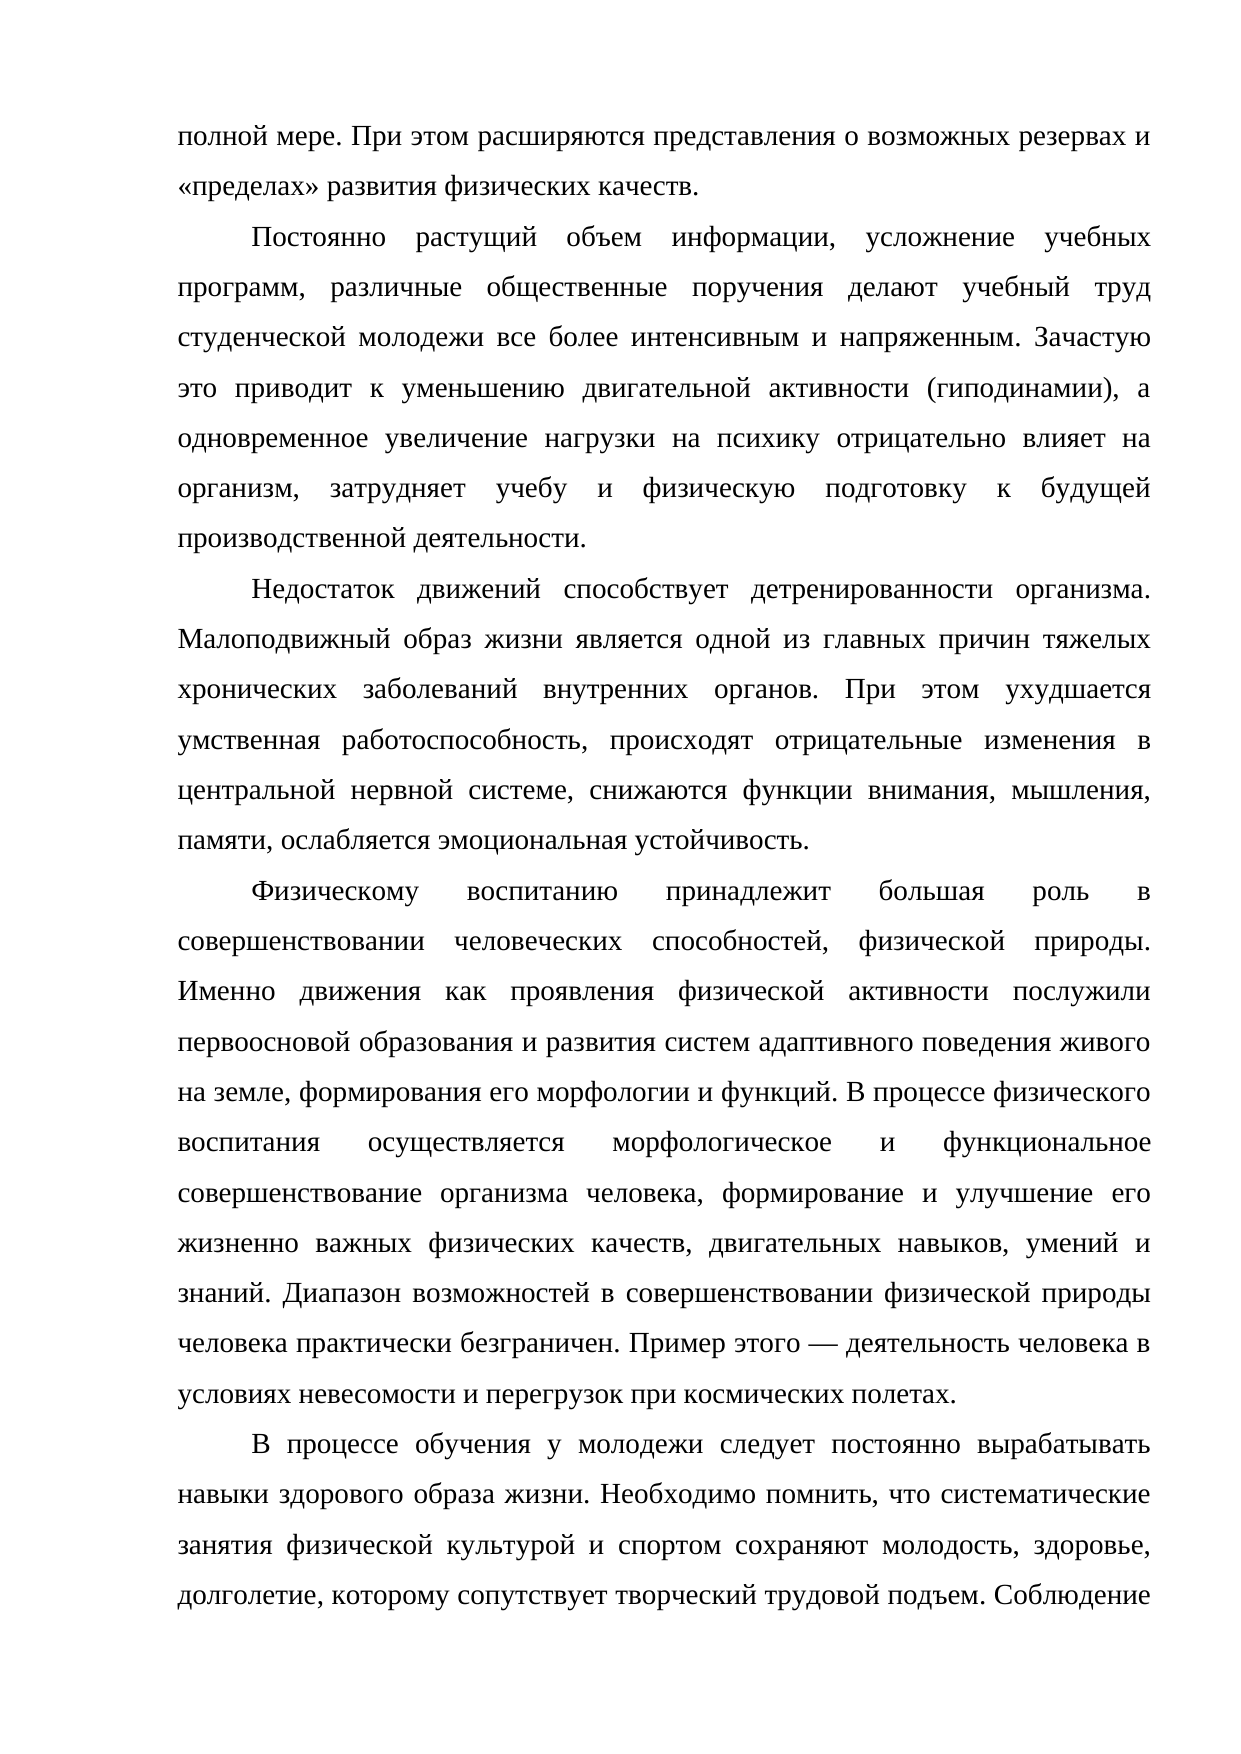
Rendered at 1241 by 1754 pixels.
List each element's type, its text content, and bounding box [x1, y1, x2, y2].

text Недостаток движений способствует детренированности организма. Малоподвижный образ жизни является одной из главных причин тяжелых хронических заболеваний внутренних органов. При этом ухудшается умственная работоспособность, происходят отрицательные изменения в центральной нервной системе, снижаются функции внимания, мышления, памяти, ослабляется эмоциональная устойчивость. [177, 571, 1152, 856]
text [177, 1426, 1152, 1611]
text Физическому воспитанию принадлежит большая роль в совершенствовании человеческих способностей, физической природы. Именно движения как проявления физической активности послужили первоосновой образования и развития систем адаптивного поведения живого на земле, формирования его морфологии и функций. В процессе физического воспитания осуществляется морфологическое и функциональное совершенствование организма человека, формирование и улучшение его жизненно важных физических качеств, двигательных навыков, умений и знаний. Диапазон возможностей в совершенствовании физической природы человека практически безграничен. Пример этого — деятельность человека в условиях невесомости и перегрузок при космических полетах. [177, 873, 1152, 1409]
text Постоянно растущий объем информации, усложнение учебных программ, различные общественные поручения делают учебный труд студенческой молодежи все более интенсивным и напряженным. Зачастую это приводит к уменьшению двигательной активности (гиподинамии), а одновременное увеличение нагрузки на психику отрицательно влияет на организм, затрудняет учебу и физическую подготовку к будущей производственной деятельности. [177, 219, 1152, 554]
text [177, 118, 1152, 202]
